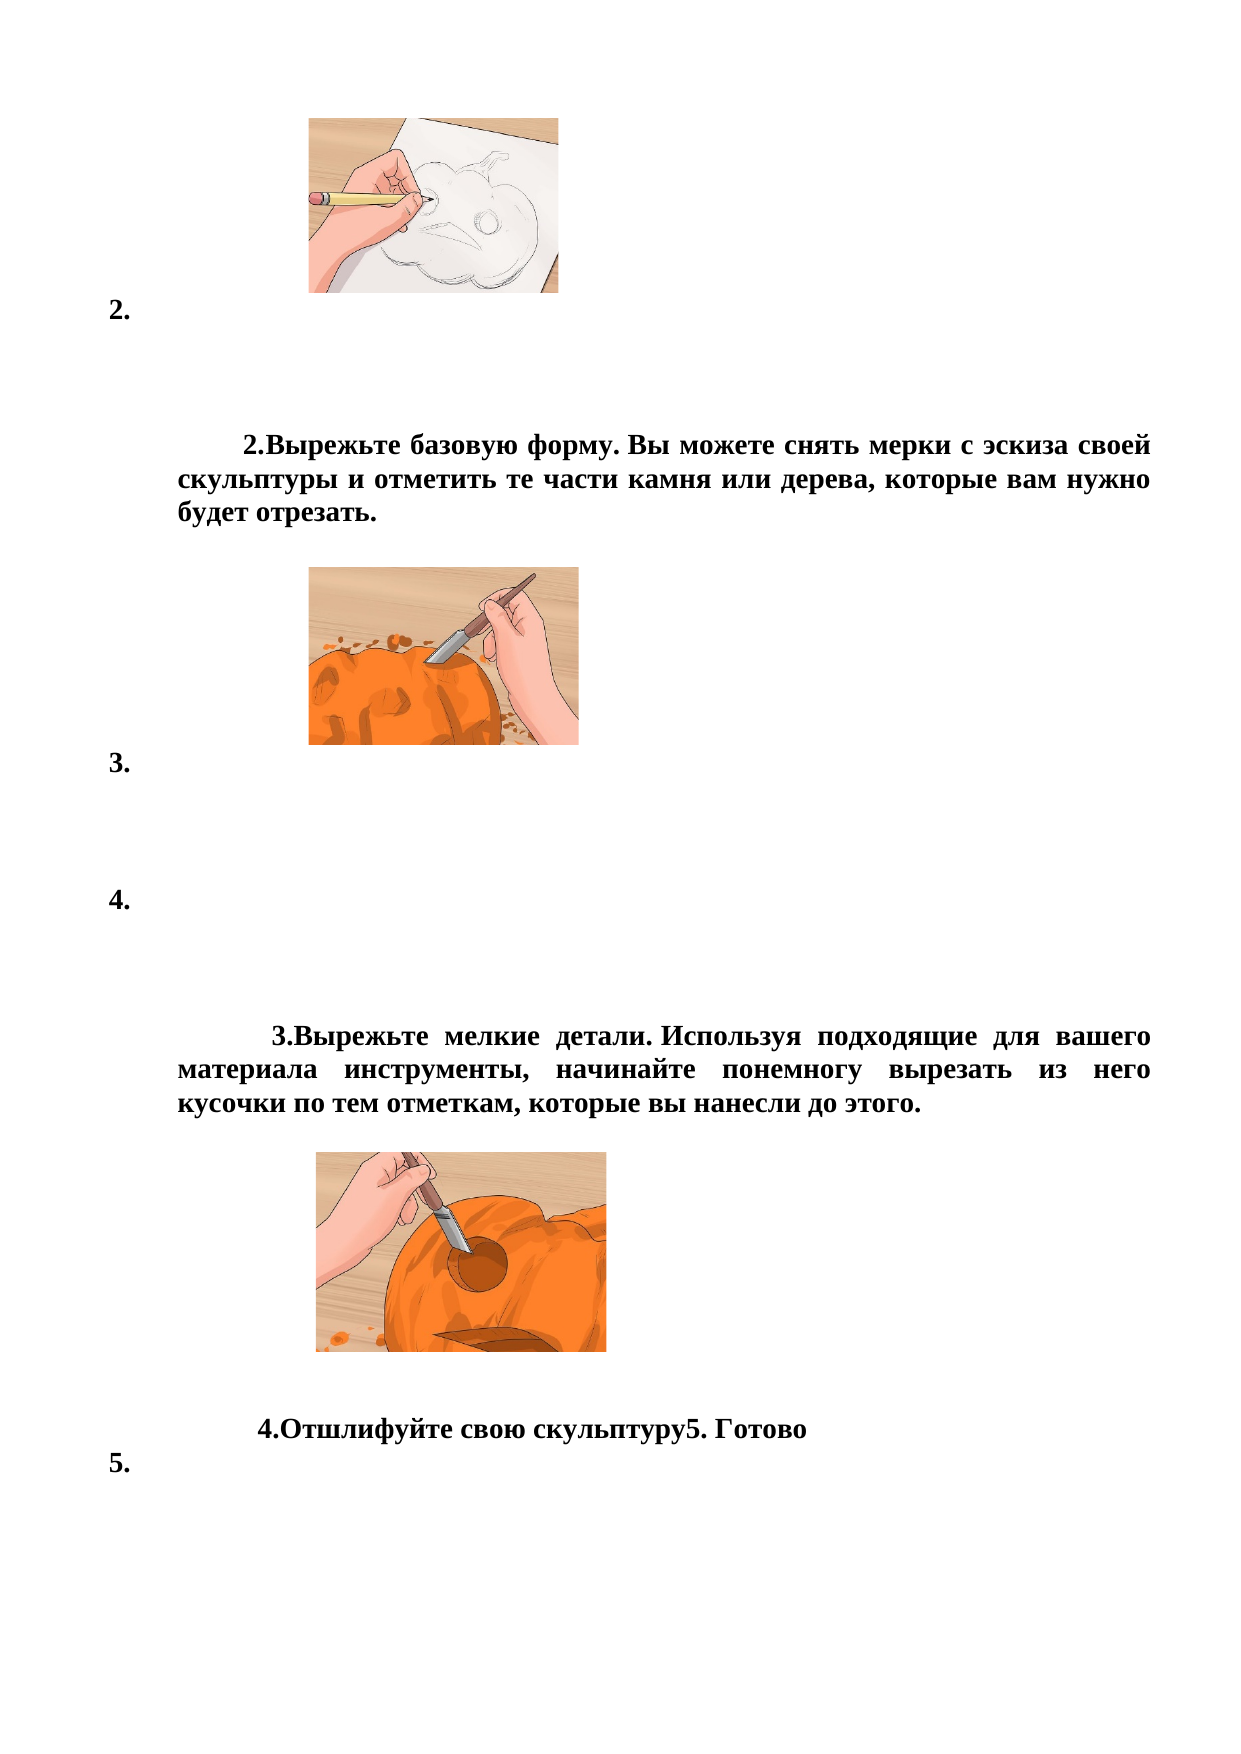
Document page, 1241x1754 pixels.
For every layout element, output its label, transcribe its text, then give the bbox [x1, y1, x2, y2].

picture [315, 1152, 607, 1352]
text 4.Отшлифуйте свою скульптуру5. Готово [177, 1406, 1152, 1445]
text 2.Вырежьте базовую форму. Вы можете снять мерки с эскиза своей скульптуры и отметить те части камня или дерева, которые вам нужно будет отрезать. [177, 427, 1152, 528]
text 3.Вырежьте мелкие детали. Используя подходящие для вашего материала инструменты, начинайте понемногу вырезать из него кусочки по тем отметкам, которые вы нанесли до этого. [177, 1018, 1152, 1118]
picture [308, 118, 559, 293]
picture [308, 567, 579, 745]
